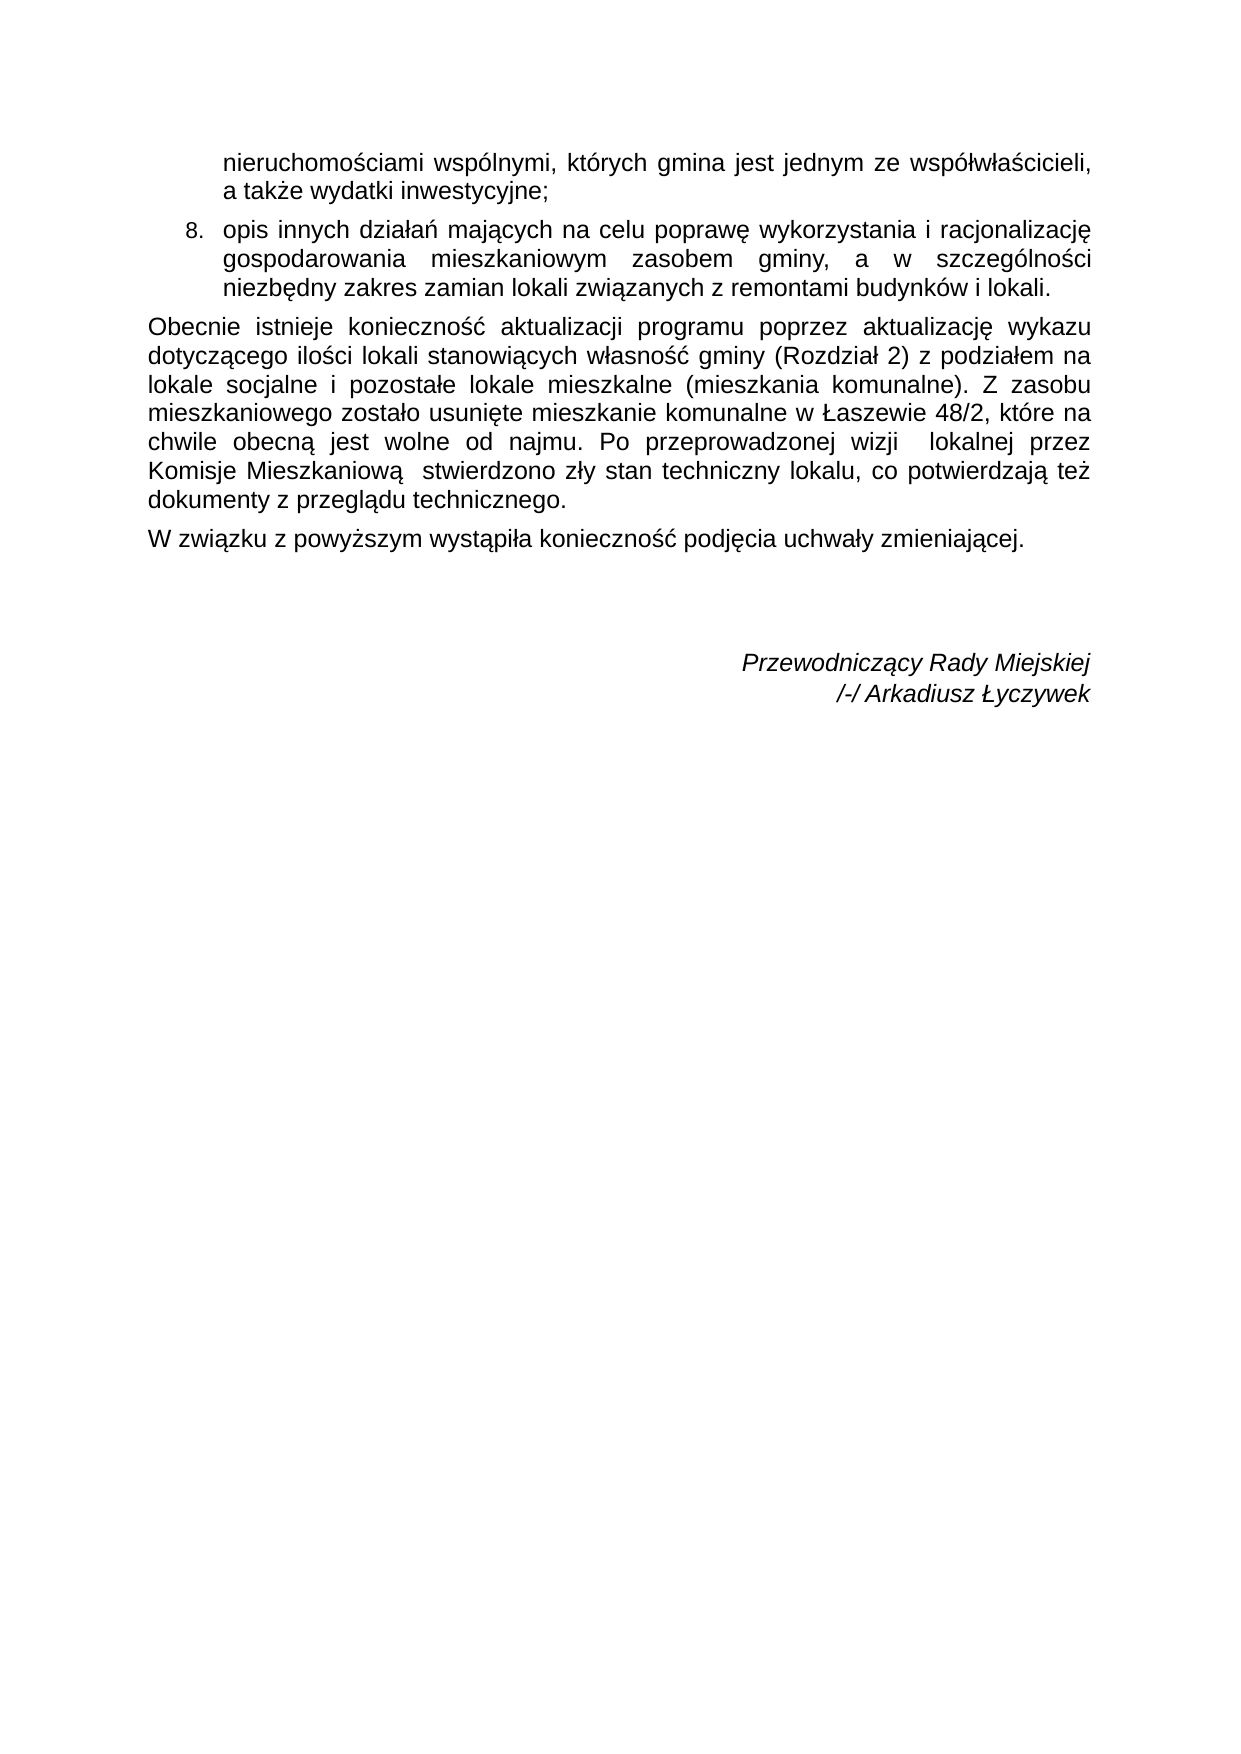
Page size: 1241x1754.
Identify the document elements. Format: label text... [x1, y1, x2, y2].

list opis innych działań mających na celu poprawę wykorzystania i racjonalizację gospodarowania mieszkaniowym zasobem gminy, a w szczególności niezbędny zakres zamian lokali związanych z remontami budynków i lokali. [185, 216, 1093, 302]
text Obecnie istnieje konieczność aktualizacji programu poprzez aktualizację wykazu dotyczącego ilości lokali stanowiących własność gminy (Rozdział 2) z podziałem na lokale socjalne i pozostałe lokale mieszkalne (mieszkania komunalne). Z zasobu mieszkaniowego zostało usunięte mieszkanie komunalne w Łaszewie 48/2, które na chwile obecną jest wolne od najmu. Po przeprowadzonej wizji lokalnej przez Komisje Mieszkaniową stwierdzono zły stan techniczny lokalu, co potwierdzają też dokumenty z przeglądu technicznego. [148, 312, 1093, 513]
text /-/ Arkadiusz Łyczywek [148, 679, 1093, 707]
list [185, 148, 1093, 205]
text Przewodniczący Rady Miejskiej [148, 648, 1093, 676]
text W związku z powyższym wystąpiła konieczność podjęcia uchwały zmieniającej. [148, 524, 1093, 553]
